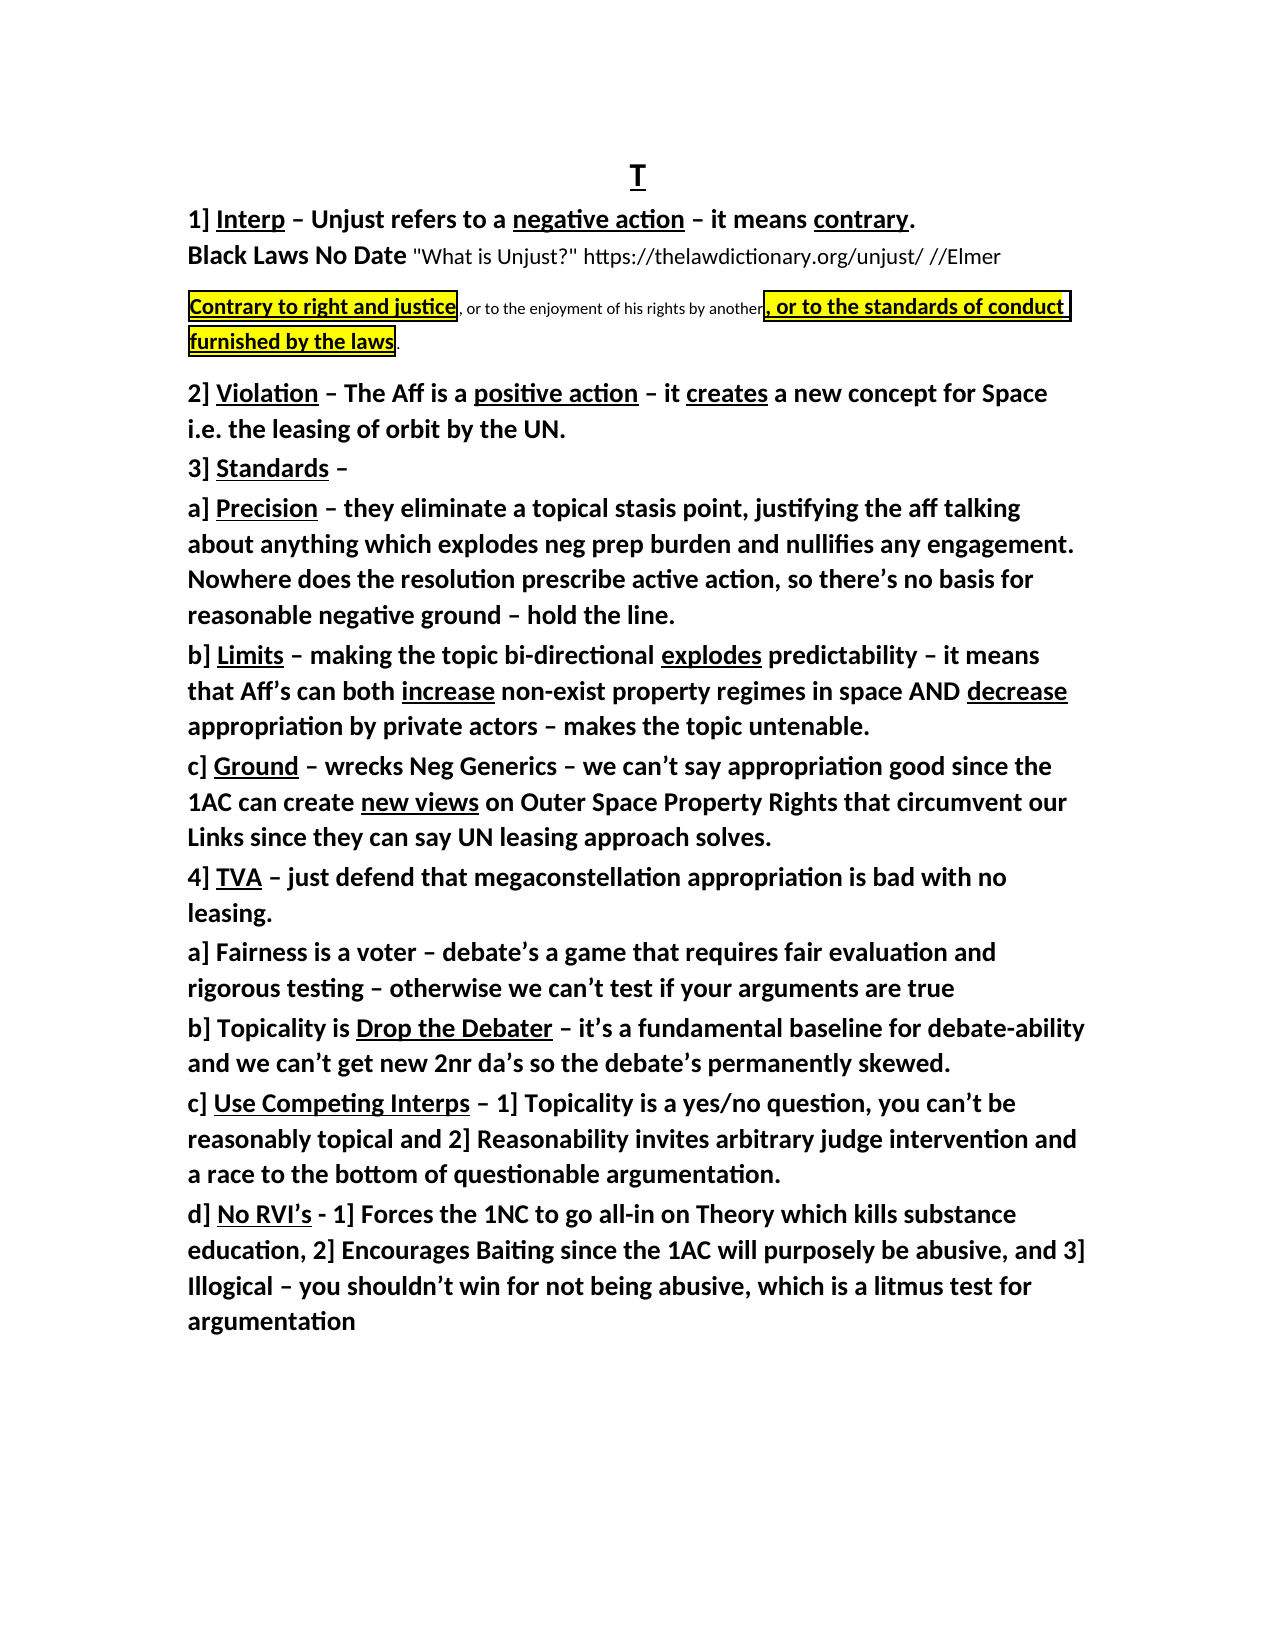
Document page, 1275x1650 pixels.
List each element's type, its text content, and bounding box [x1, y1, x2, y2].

subtitle c] Use Competing Interps – 1] Topicality is a yes/no question, you can’t be reasonably topical and 2] Reasonability invites arbitrary judge intervention and a race to the bottom of questionable argumentation. [187, 1086, 1087, 1191]
subtitle 2] Violation – The Aff is a positive action – it creates a new concept for Space i.e. the leasing of orbit by the UN. [187, 376, 1087, 445]
subtitle d] No RVI’s - 1] Forces the 1NC to go all-in on Theory which kills substance education, 2] Encourages Baiting since the 1AC will purposely be abusive, and 3] Illogical – you shouldn’t win for not being abusive, which is a litmus test for argumentation [187, 1197, 1087, 1337]
text Contrary to right and justice, or to the enjoyment of his rights by another, or to the standards of conduct furnished by the laws. [187, 290, 1087, 357]
subtitle 1] Interp – Unjust refers to a negative action – it means contrary. [187, 202, 1087, 235]
subtitle 3] Standards – [187, 452, 1087, 485]
subtitle b] Topicality is Drop the Debater – it’s a fundamental baseline for debate-ability and we can’t get new 2nr da’s so the debate’s permanently skewed. [187, 1011, 1087, 1080]
subtitle a] Fairness is a voter – debate’s a game that requires fair evaluation and rigorous testing – otherwise we can’t test if your arguments are true [187, 936, 1087, 1004]
text Black Laws No Date "What is Unjust?" https://thelawdictionary.org/unjust/ //Elmer [187, 238, 1087, 271]
subtitle a] Precision – they eliminate a topical stasis point, justifying the aff talking about anything which explodes neg prep burden and nullifies any engagement. Nowhere does the resolution prescribe active action, so there’s no basis for reasonable negative ground – hold the line. [187, 491, 1087, 631]
subtitle c] Ground – wrecks Neg Generics – we can’t say appropriation good since the 1AC can create new views on Outer Space Property Rights that circumvent our Links since they can say UN leasing approach solves. [187, 749, 1087, 853]
subtitle 4] TVA – just defend that megaconstellation appropriation is bad with no leasing. [187, 860, 1087, 929]
subtitle T [187, 154, 1087, 195]
subtitle b] Limits – making the topic bi-directional explodes predictability – it means that Aff’s can both increase non-exist property regimes in space AND decrease appropriation by private actors – makes the topic untenable. [187, 638, 1087, 742]
